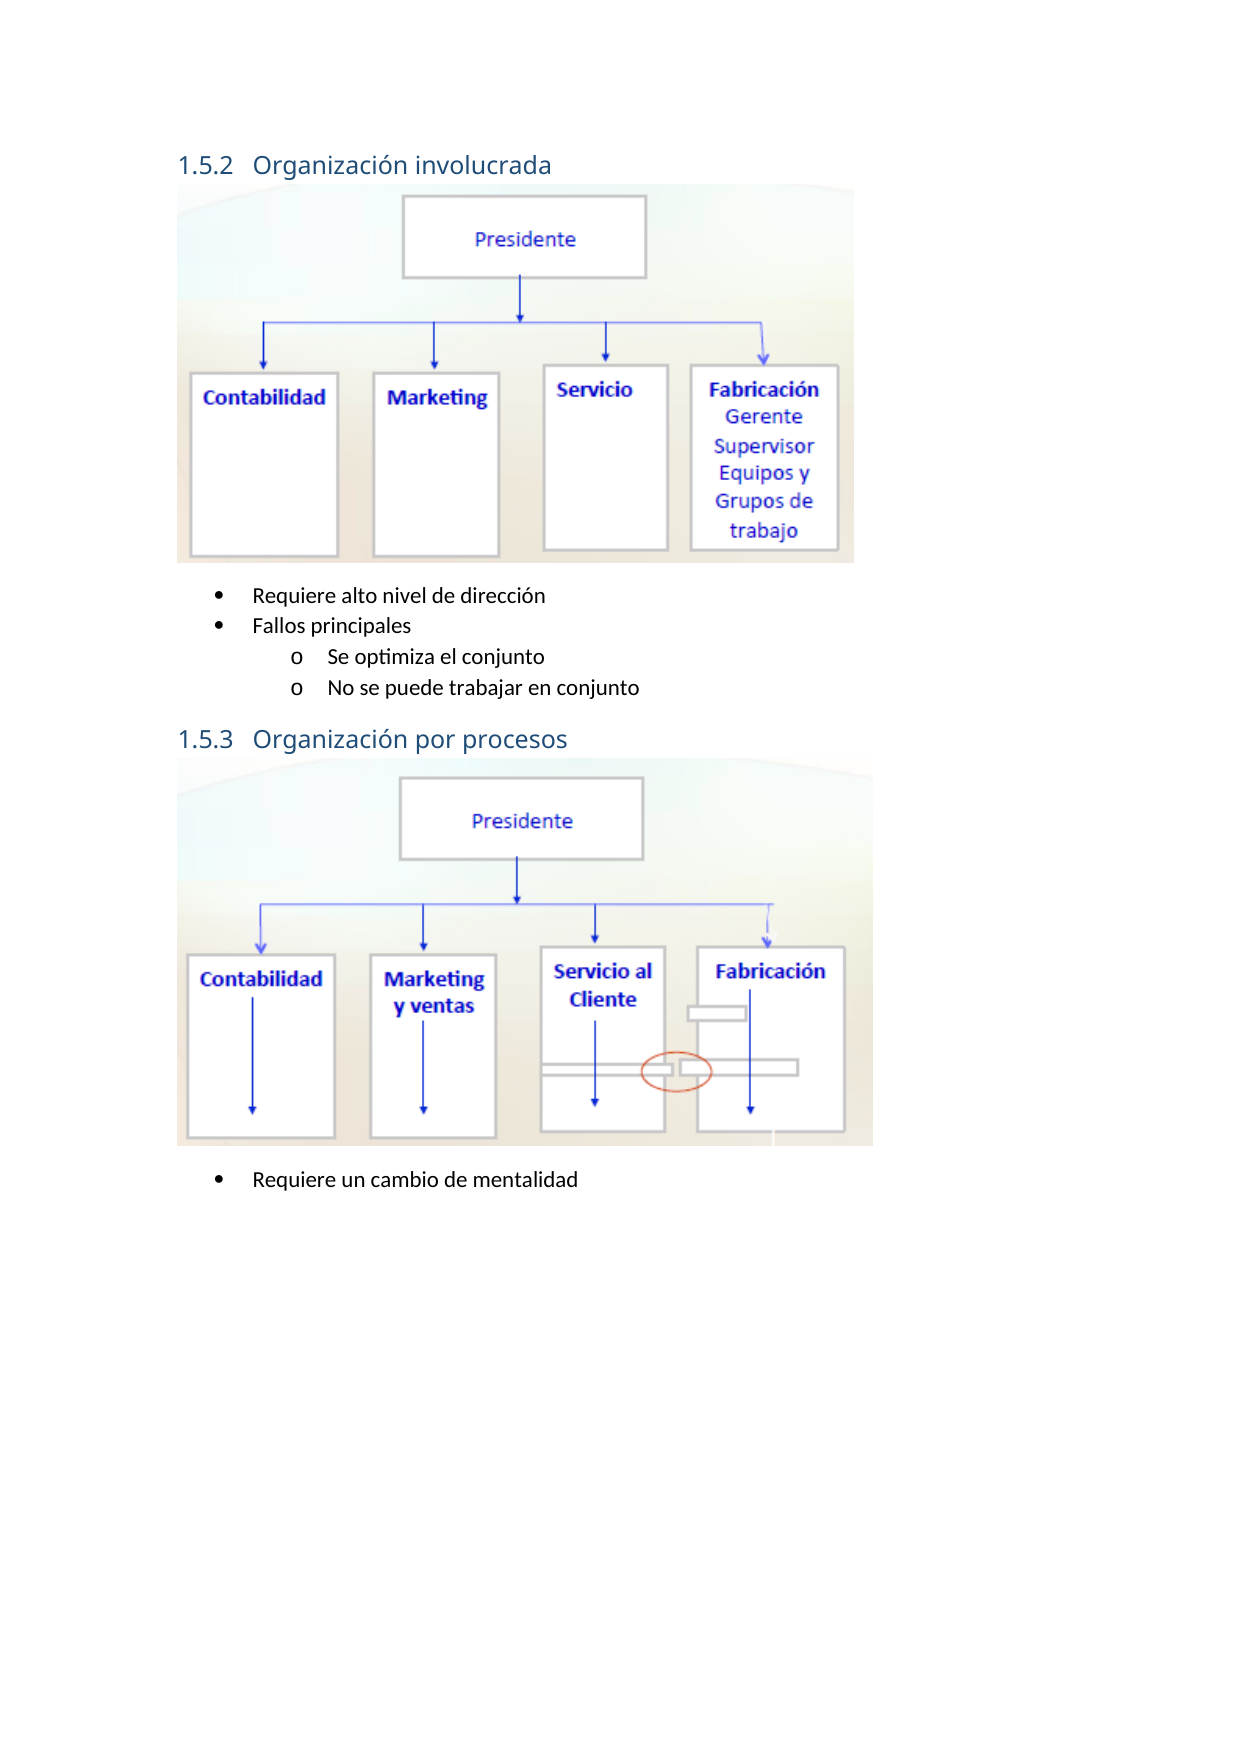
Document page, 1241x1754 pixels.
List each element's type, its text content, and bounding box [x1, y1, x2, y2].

picture [177, 184, 854, 563]
list Requiere un cambio de mentalidad [215, 1165, 1063, 1193]
list No se puede trabajar en conjunto [290, 673, 1063, 702]
subtitle Organización por procesos [177, 721, 1063, 756]
list Se optimiza el conjunto [290, 642, 1063, 671]
picture [177, 758, 873, 1146]
list Requiere alto nivel de dirección [215, 581, 1063, 609]
subtitle Organización involucrada [177, 148, 1063, 182]
list Fallos principales [215, 612, 1063, 640]
